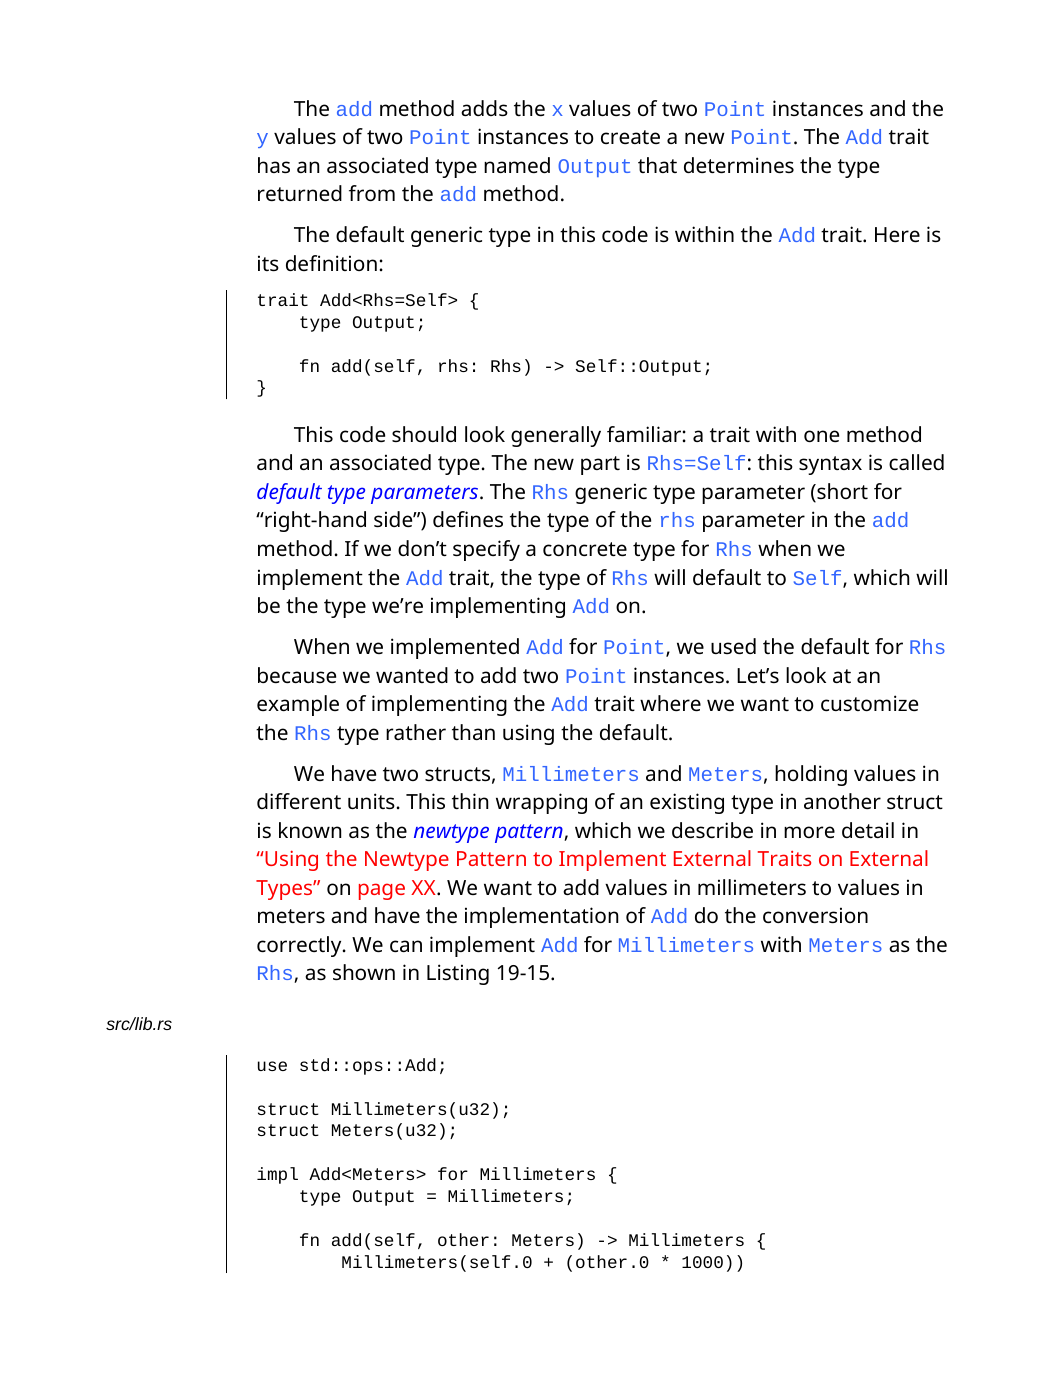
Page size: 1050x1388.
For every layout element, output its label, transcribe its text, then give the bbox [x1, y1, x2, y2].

text fn add(self, rhs: Rhs) -> Self::Output; [227, 356, 950, 377]
text The add method adds the x values of two Point instances and the y values of two Point instances to create a new Point. The Add trait has an associated type named Output that determines the type returned from the add method. [256, 94, 950, 208]
text type Output = Millimeters; [227, 1186, 950, 1208]
text src/lib.rs [106, 1012, 950, 1034]
text } [227, 377, 950, 399]
text type Output; [227, 312, 950, 334]
text Millimeters(self.0 + (other.0 * 1000)) [227, 1251, 950, 1273]
text impl Add<Meters> for Millimeters { [227, 1164, 950, 1186]
text use std::ops::Add; [226, 1054, 950, 1076]
text struct Millimeters(u32); [227, 1098, 950, 1120]
text This code should look generally familiar: a trait with one method and an associated type. The new part is Rhs=Self: this syntax is called default type parameters. The Rhs generic type parameter (short for “right-hand side”) defines the type of the rhs parameter in the add method. If we don’t specify a concrete type for Rhs when we implement the Add trait, the type of Rhs will default to Self, which will be the type we’re implementing Add on. [256, 420, 950, 620]
text We have two structs, Millimeters and Meters, holding values in different units. This thin wrapping of an existing type in another struct is known as the newtype pattern, which we describe in more detail in “Using the Newtype Pattern to Implement External Traits on External Types” on page XX. We want to add values in millimeters to values in meters and have the implementation of Add do the conversion correctly. We can implement Add for Millimeters with Meters as the Rhs, as shown in Listing 19-15. [256, 759, 950, 987]
text fn add(self, other: Meters) -> Millimeters { [227, 1229, 950, 1251]
text trait Add<Rhs=Self> { [227, 290, 950, 312]
text The default generic type in this code is within the Add trait. Here is its definition: [256, 220, 950, 277]
text struct Meters(u32); [227, 1120, 950, 1142]
text When we implemented Add for Point, we used the default for Rhs because we wanted to add two Point instances. Let’s look at an example of implementing the Add trait where we want to customize the Rhs type rather than using the default. [256, 632, 950, 746]
